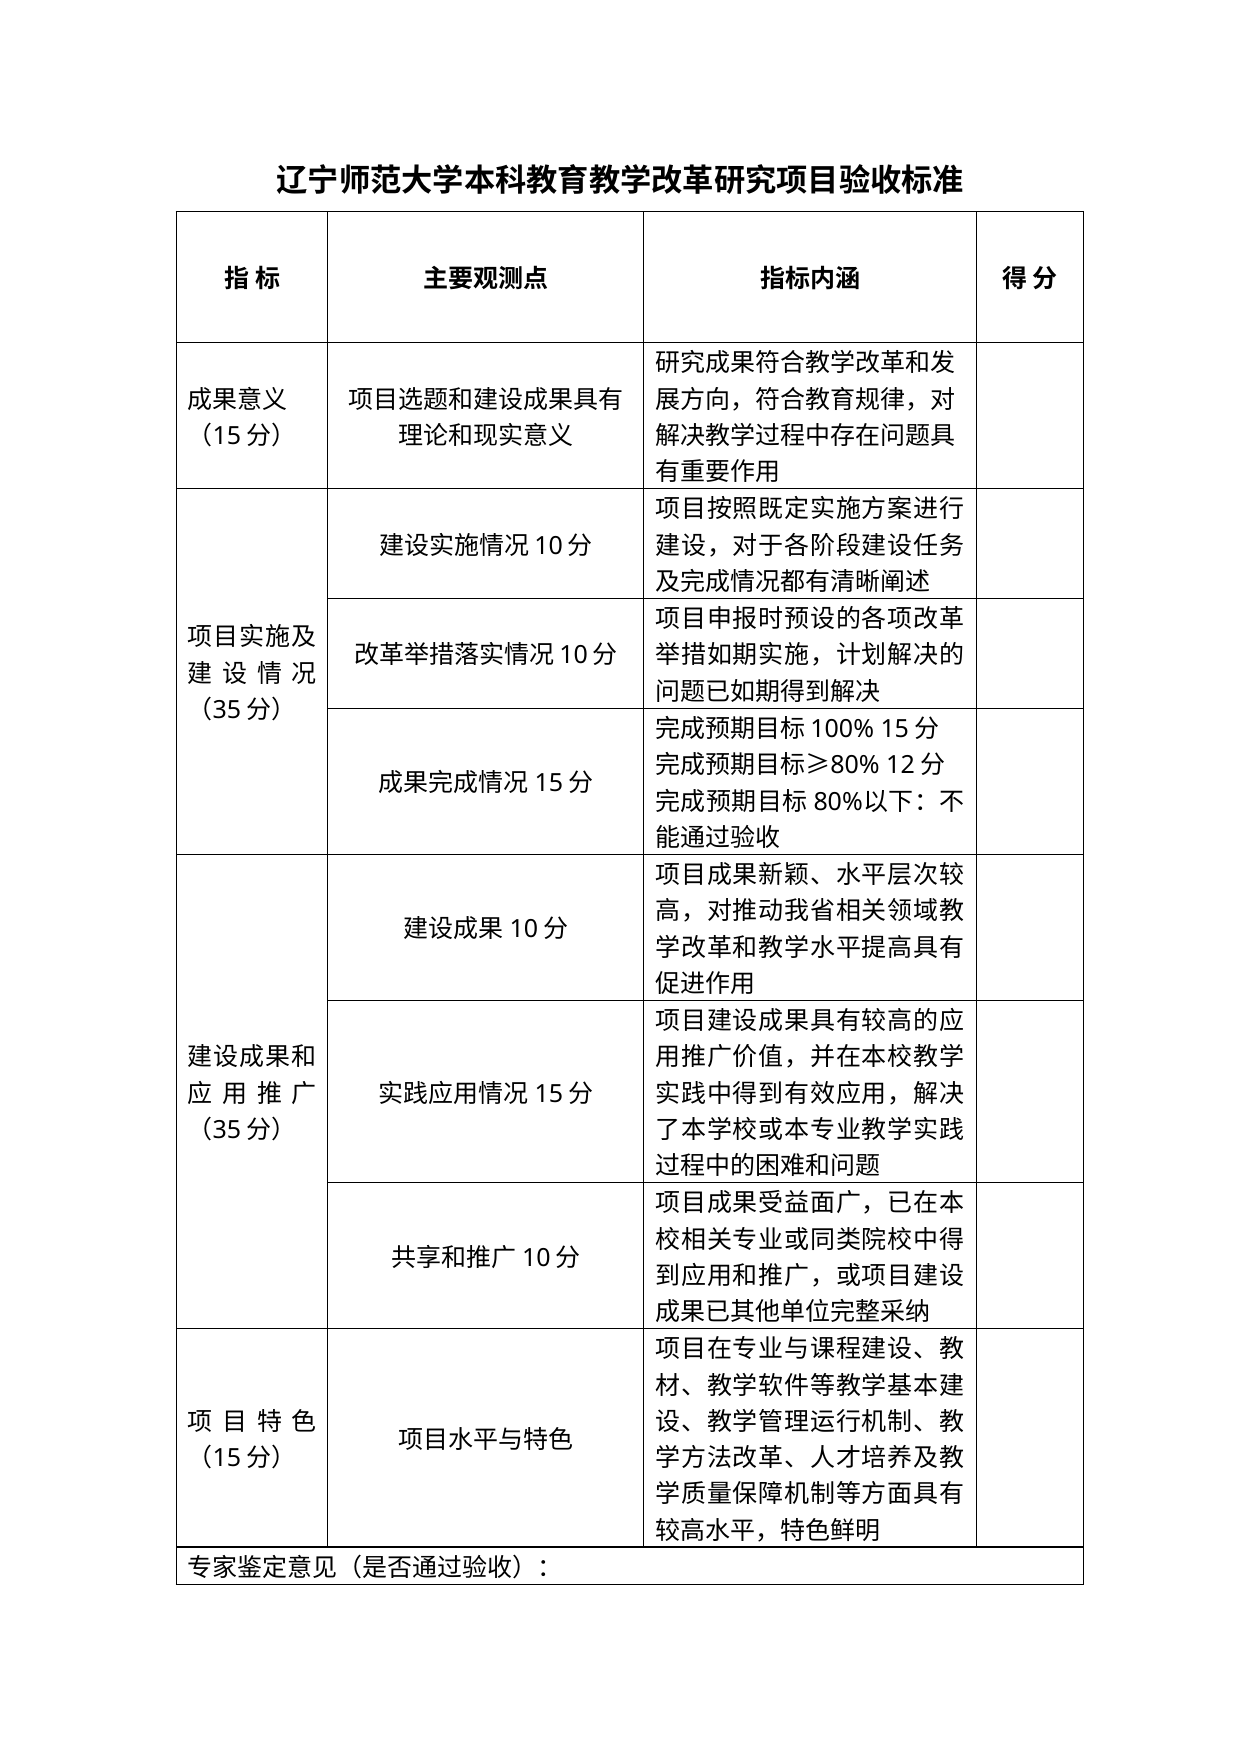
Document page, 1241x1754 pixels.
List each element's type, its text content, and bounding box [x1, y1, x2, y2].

table_header 主要观测点 [328, 212, 643, 342]
table_cell 共享和推广 10分 [328, 1183, 643, 1328]
table_cell 研究成果符合教学改革和发展方向，符合教育规律，对解决教学过程中存在问题具有重要作用 [644, 343, 976, 488]
table_cell 项目选题和建设成果具有理论和现实意义 [328, 343, 643, 488]
table_cell [977, 1183, 1083, 1328]
table_cell [977, 343, 1083, 488]
table_cell 成果完成情况 15分 [328, 709, 643, 853]
table_header 指标内涵 [644, 212, 976, 342]
table_cell 项目成果受益面广，已在本校相关专业或同类院校中得到应用和推广，或项目建设成果已其他单位完整采纳 [644, 1183, 976, 1328]
table_cell 项目特色（15分） [177, 1329, 327, 1546]
table_cell 改革举措落实情况10分 [328, 599, 643, 707]
table_cell 完成预期目标100% 15分 完成预期目标≥80% 12分 完成预期目标80%以下：不能通过验收 [644, 709, 976, 853]
table_cell [977, 489, 1083, 598]
table_cell 项目成果新颖、水平层次较高，对推动我省相关领域教学改革和教学水平提高具有促进作用 [644, 855, 976, 999]
table_cell [977, 855, 1083, 999]
table_cell [977, 1329, 1083, 1546]
table_cell 项目按照既定实施方案进行建设，对于各阶段建设任务及完成情况都有清晰阐述 [644, 489, 976, 598]
table_cell 项目建设成果具有较高的应用推广价值，并在本校教学实践中得到有效应用，解决了本学校或本专业教学实践过程中的困难和问题 [644, 1001, 976, 1182]
table_cell 建设实施情况10分 [328, 489, 643, 598]
table_cell [977, 599, 1083, 707]
table_cell 建设成果 10分 [328, 855, 643, 999]
table_cell 实践应用情况 15分 [328, 1001, 643, 1182]
table_cell 项目在专业与课程建设、教材、教学软件等教学基本建设、教学管理运行机制、教学方法改革、人才培养及教学质量保障机制等方面具有较高水平，特色鲜明 [644, 1329, 976, 1546]
table_cell 成果意义 （15分） [177, 343, 327, 488]
table_cell 建设成果和应用推广（35分） [177, 855, 327, 1328]
table_cell [977, 1001, 1083, 1182]
table_header 得 分 [977, 212, 1083, 342]
table_cell [977, 709, 1083, 853]
table_cell 项目水平与特色 [328, 1329, 643, 1546]
table_cell 专家鉴定意见（是否通过验收）： [177, 1548, 1083, 1584]
table_cell 项目申报时预设的各项改革举措如期实施，计划解决的问题已如期得到解决 [644, 599, 976, 707]
text 辽宁师范大学本科教育教学改革研究项目验收标准 [187, 146, 1053, 211]
table_cell 项目实施及建设情况（35分） [177, 489, 327, 853]
table_header 指 标 [177, 212, 327, 342]
